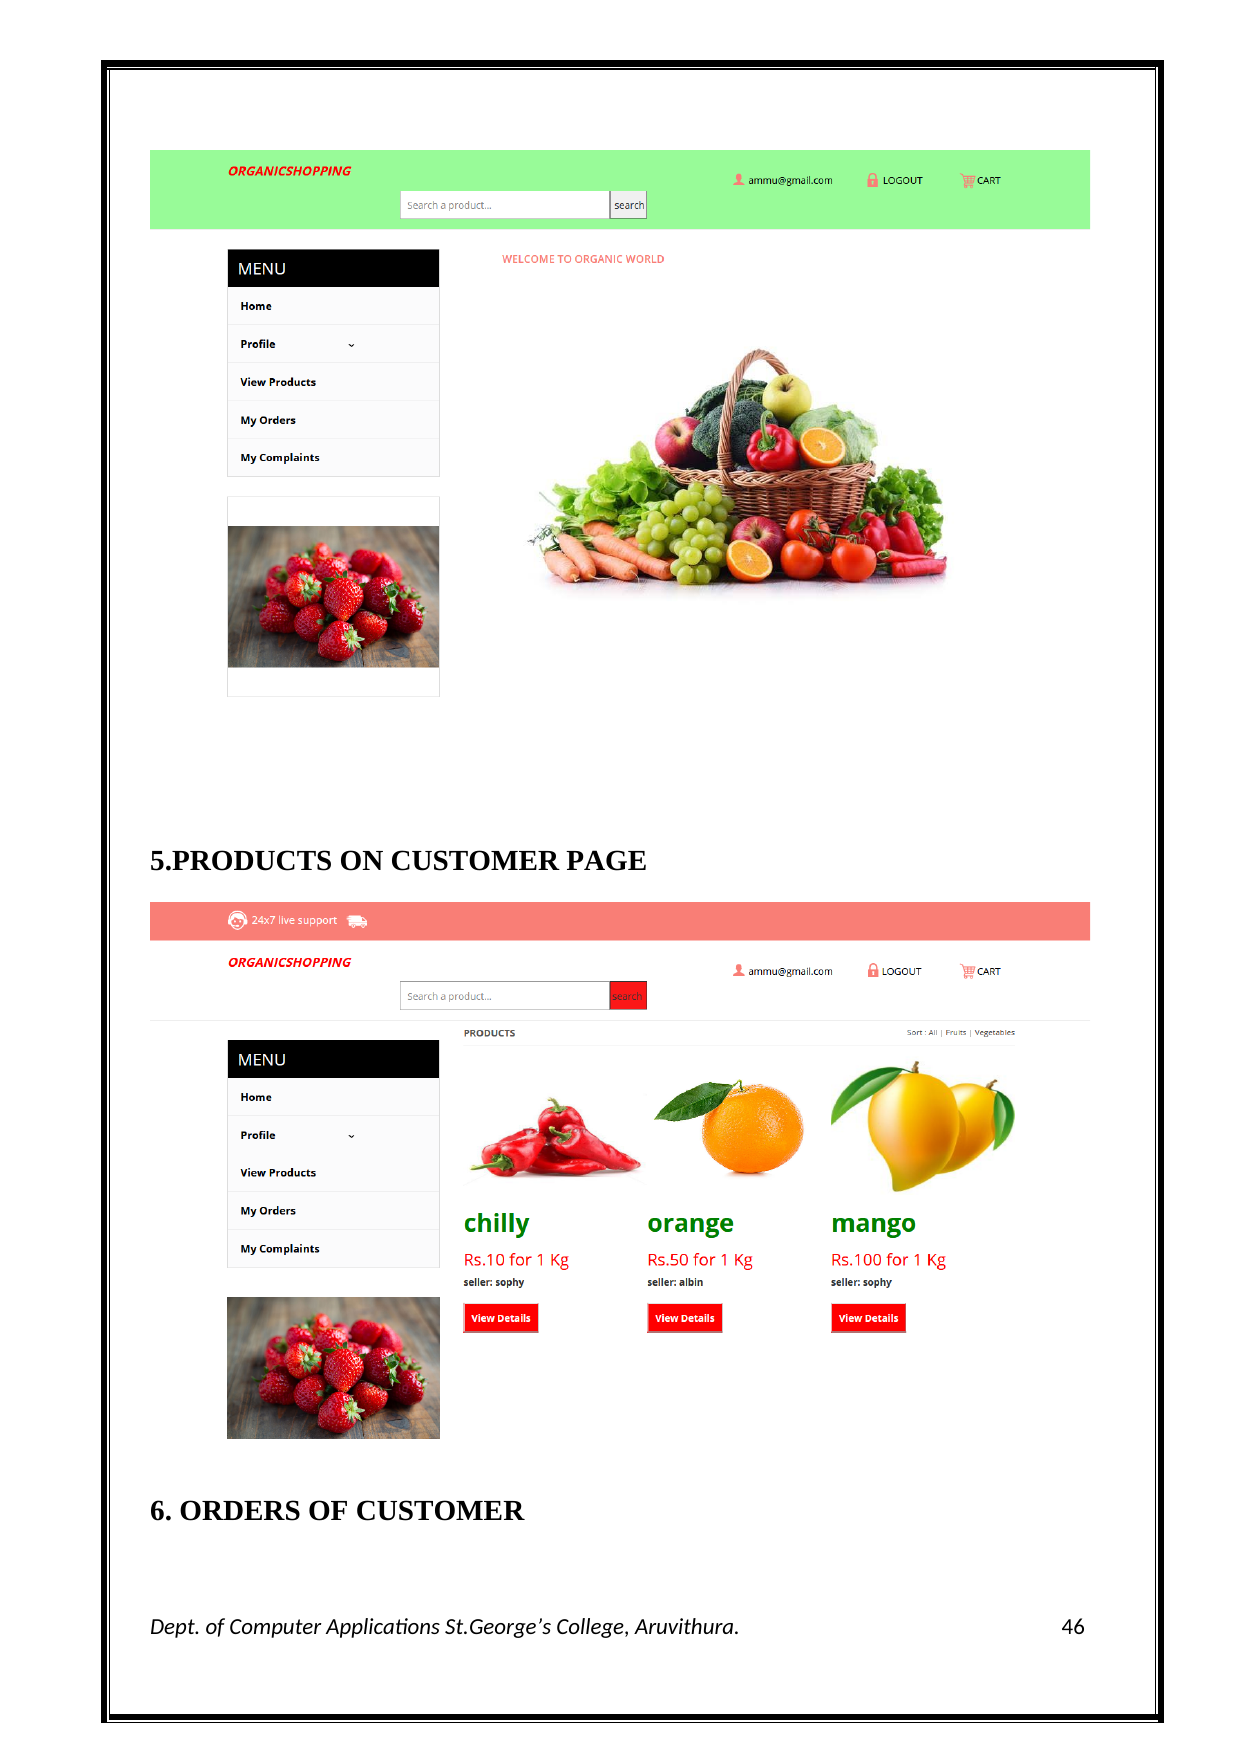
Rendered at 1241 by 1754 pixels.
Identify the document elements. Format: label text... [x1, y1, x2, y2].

picture [150, 150, 1091, 784]
picture [150, 902, 1091, 1468]
text 6. ORDERS OF CUSTOMER [150, 1493, 1090, 1526]
text 5.PRODUCTS ON CUSTOMER PAGE [150, 843, 1090, 877]
